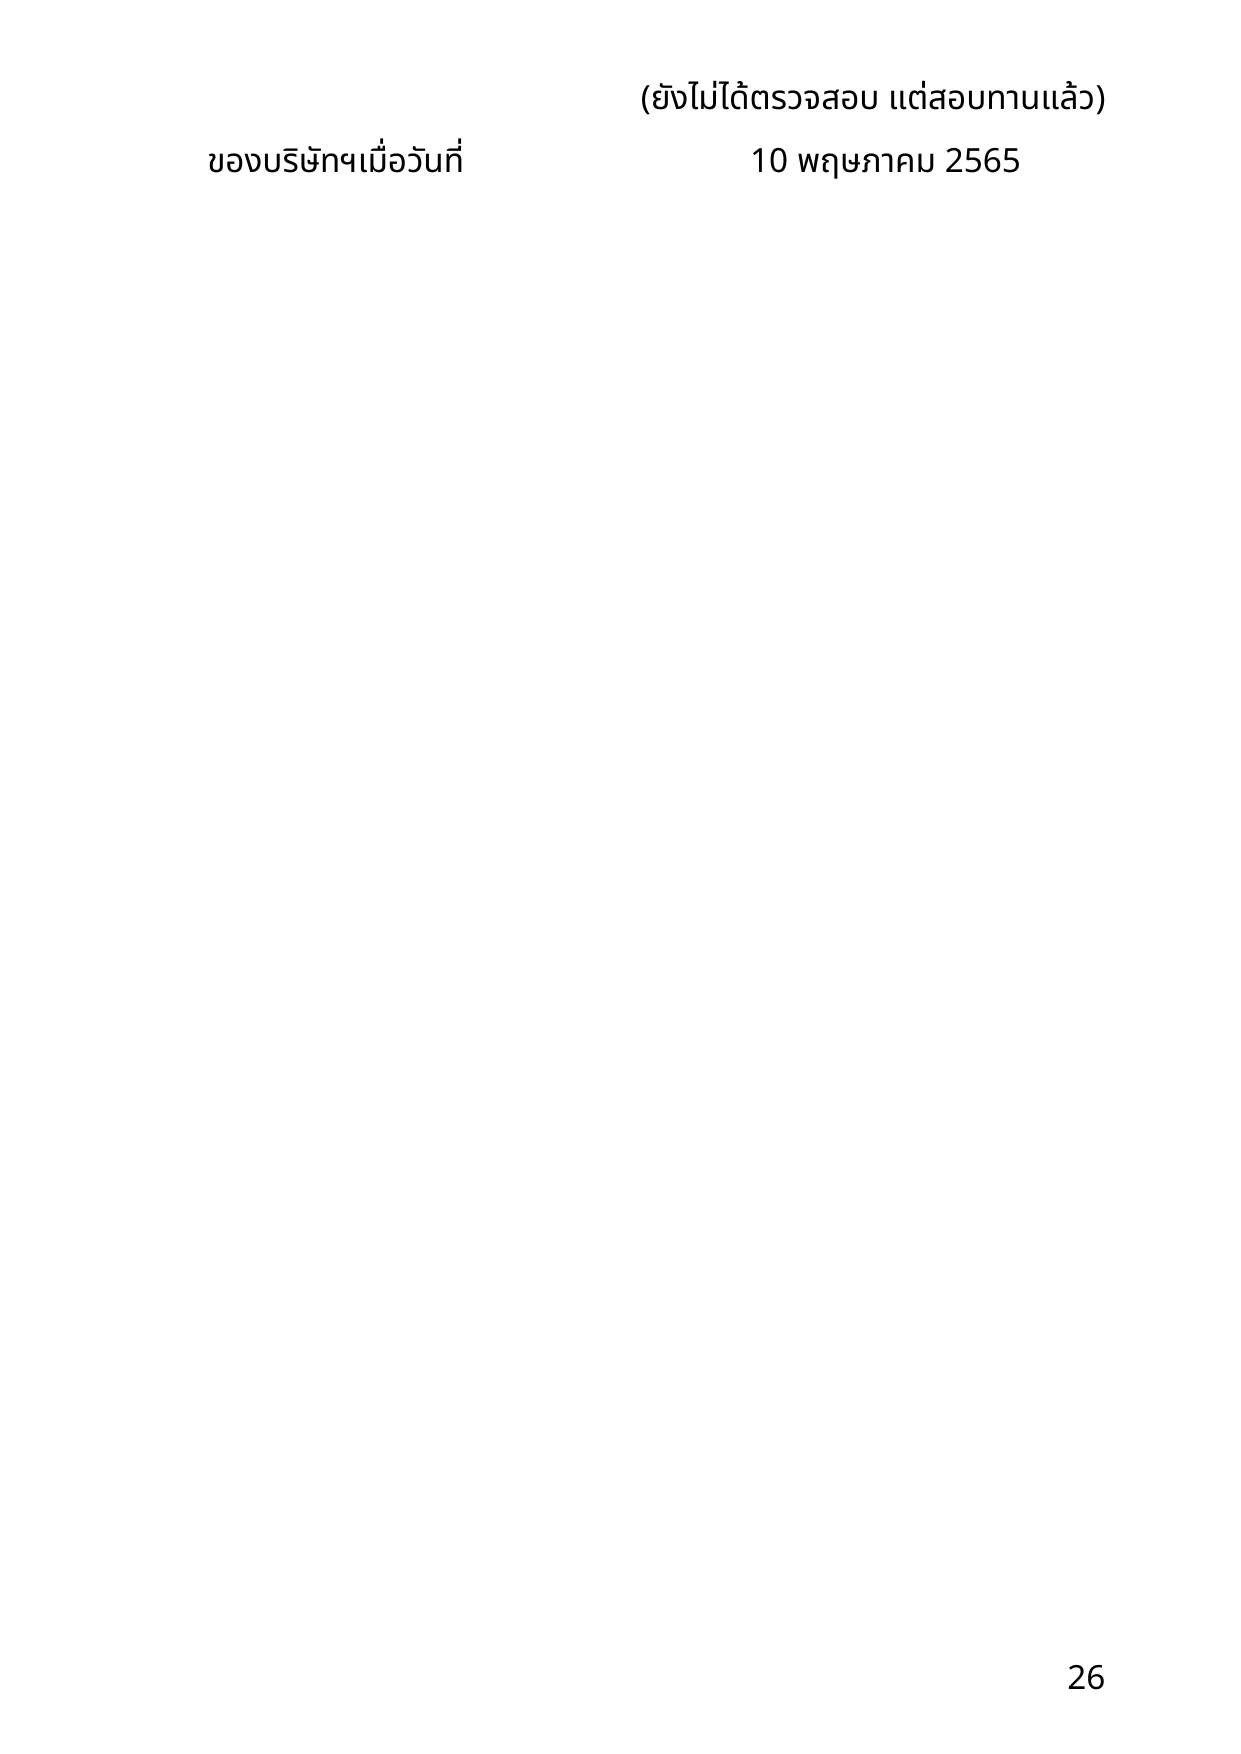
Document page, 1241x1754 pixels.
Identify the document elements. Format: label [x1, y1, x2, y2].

text [150, 137, 1105, 187]
